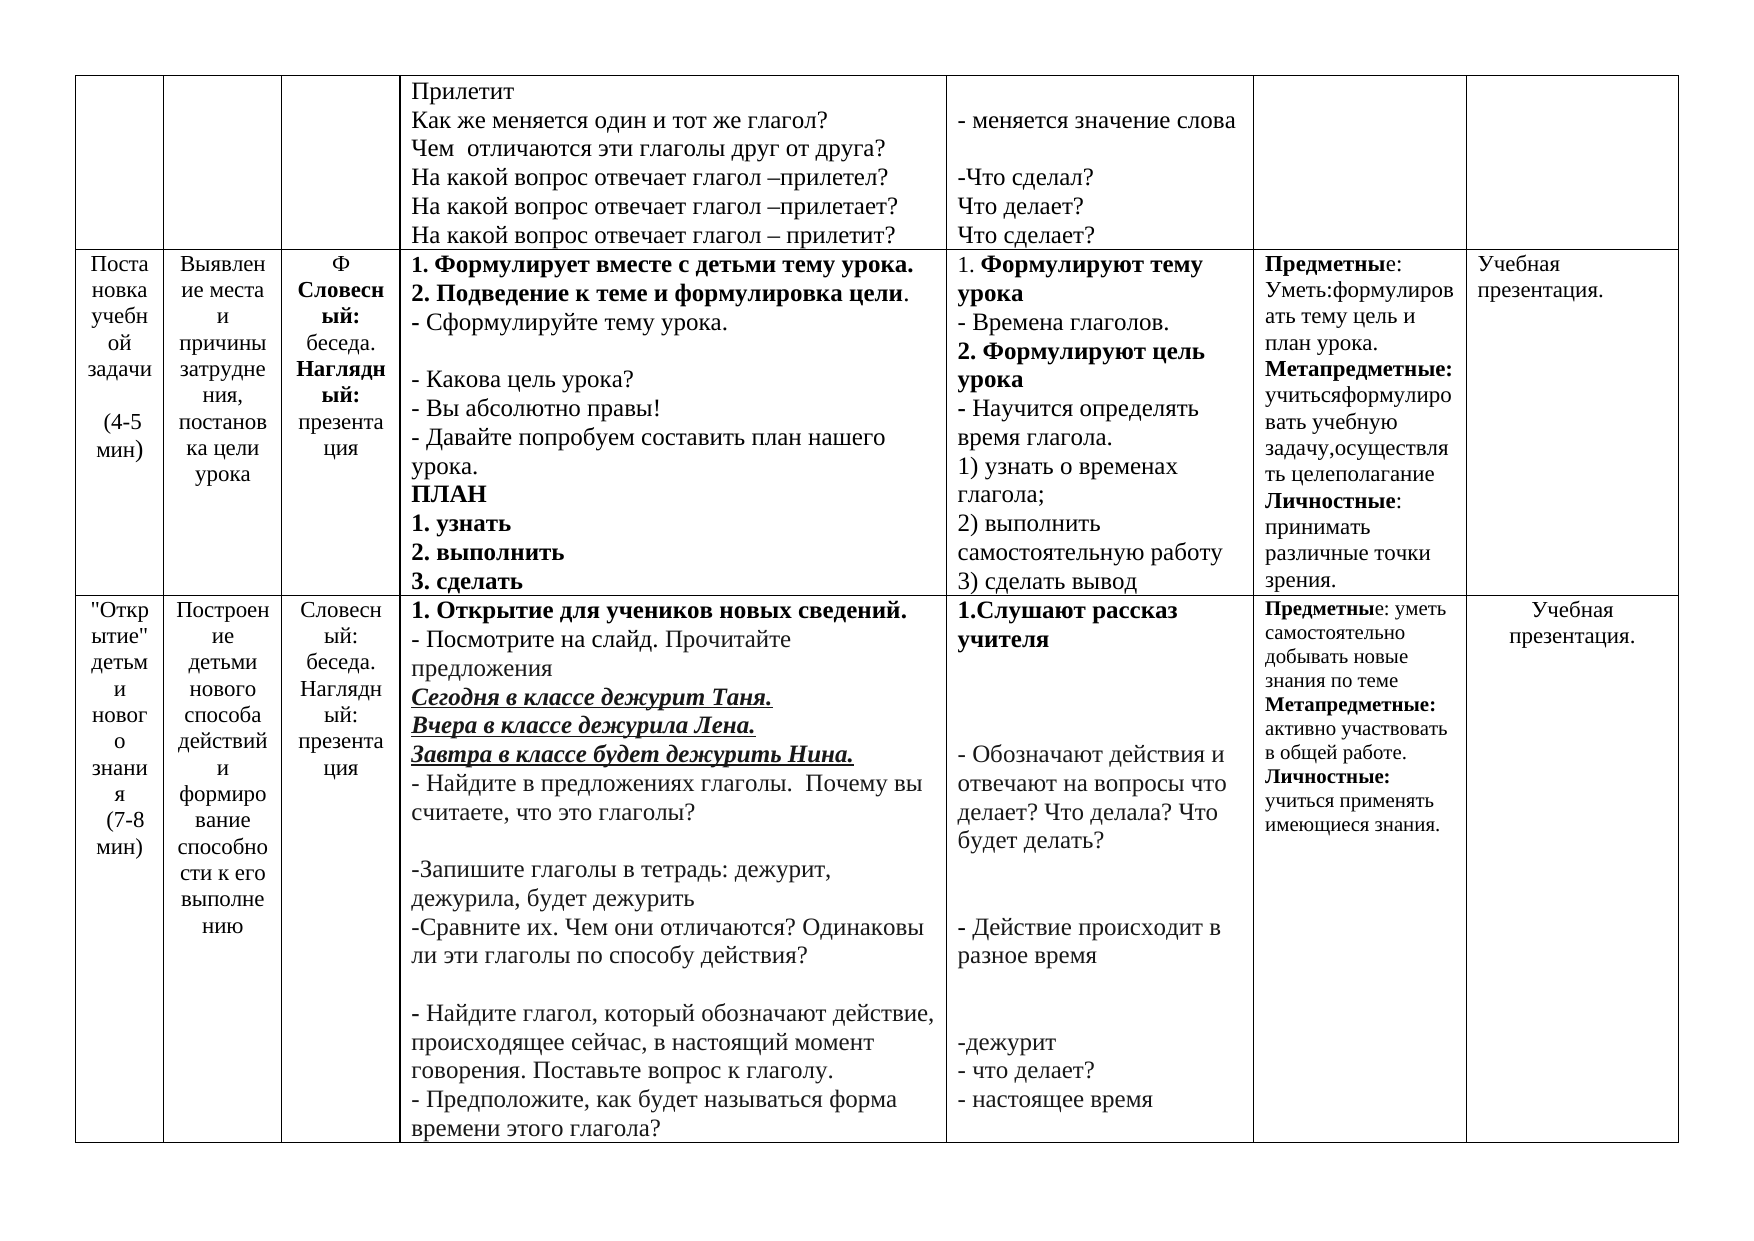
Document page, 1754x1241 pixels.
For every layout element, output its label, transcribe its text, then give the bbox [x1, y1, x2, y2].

table_cell 1. Формулирует вместе с детьми тему урока. 2. Подведение к теме и формулировка цели. - Сформулируйте тему урока. - Какова цель урока? - Вы абсолютно правы! - Давайте попробуем составить план нашего урока. ПЛАН 1. узнать 2. выполнить 3. сделать [401, 250, 946, 594]
table_cell [1467, 76, 1678, 248]
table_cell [164, 596, 281, 1142]
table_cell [1254, 596, 1466, 1142]
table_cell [76, 76, 163, 248]
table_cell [164, 76, 281, 248]
table_cell [1254, 76, 1466, 248]
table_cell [401, 596, 946, 1142]
table_cell Постановка учебной задачи (4-5 мин) [76, 250, 163, 594]
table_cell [947, 596, 1253, 1142]
table_cell 1. Формулируют тему урока - Времена глаголов. 2. Формулируют цель урока - Научится определять время глагола. 1) узнать о временах глагола; 2) выполнить самостоятельную работу 3) сделать вывод [947, 250, 1253, 594]
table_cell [1467, 596, 1678, 1142]
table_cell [282, 76, 399, 248]
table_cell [76, 596, 163, 1142]
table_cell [282, 596, 399, 1142]
table_cell Ф Словесный: беседа. Наглядный: презентация [282, 250, 399, 594]
table_cell Выявление места и причины затруднения, постановка цели урока [164, 250, 281, 594]
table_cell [401, 76, 946, 248]
table_cell Учебная презентация. [1467, 250, 1678, 594]
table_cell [947, 76, 1253, 248]
table_cell Предметные: Уметь:формулировать тему цель и план урока. Метапредметные: учитьсяформулировать учебную задачу,осуществлять целеполагание Личностные: принимать различные точки зрения. [1254, 250, 1466, 594]
